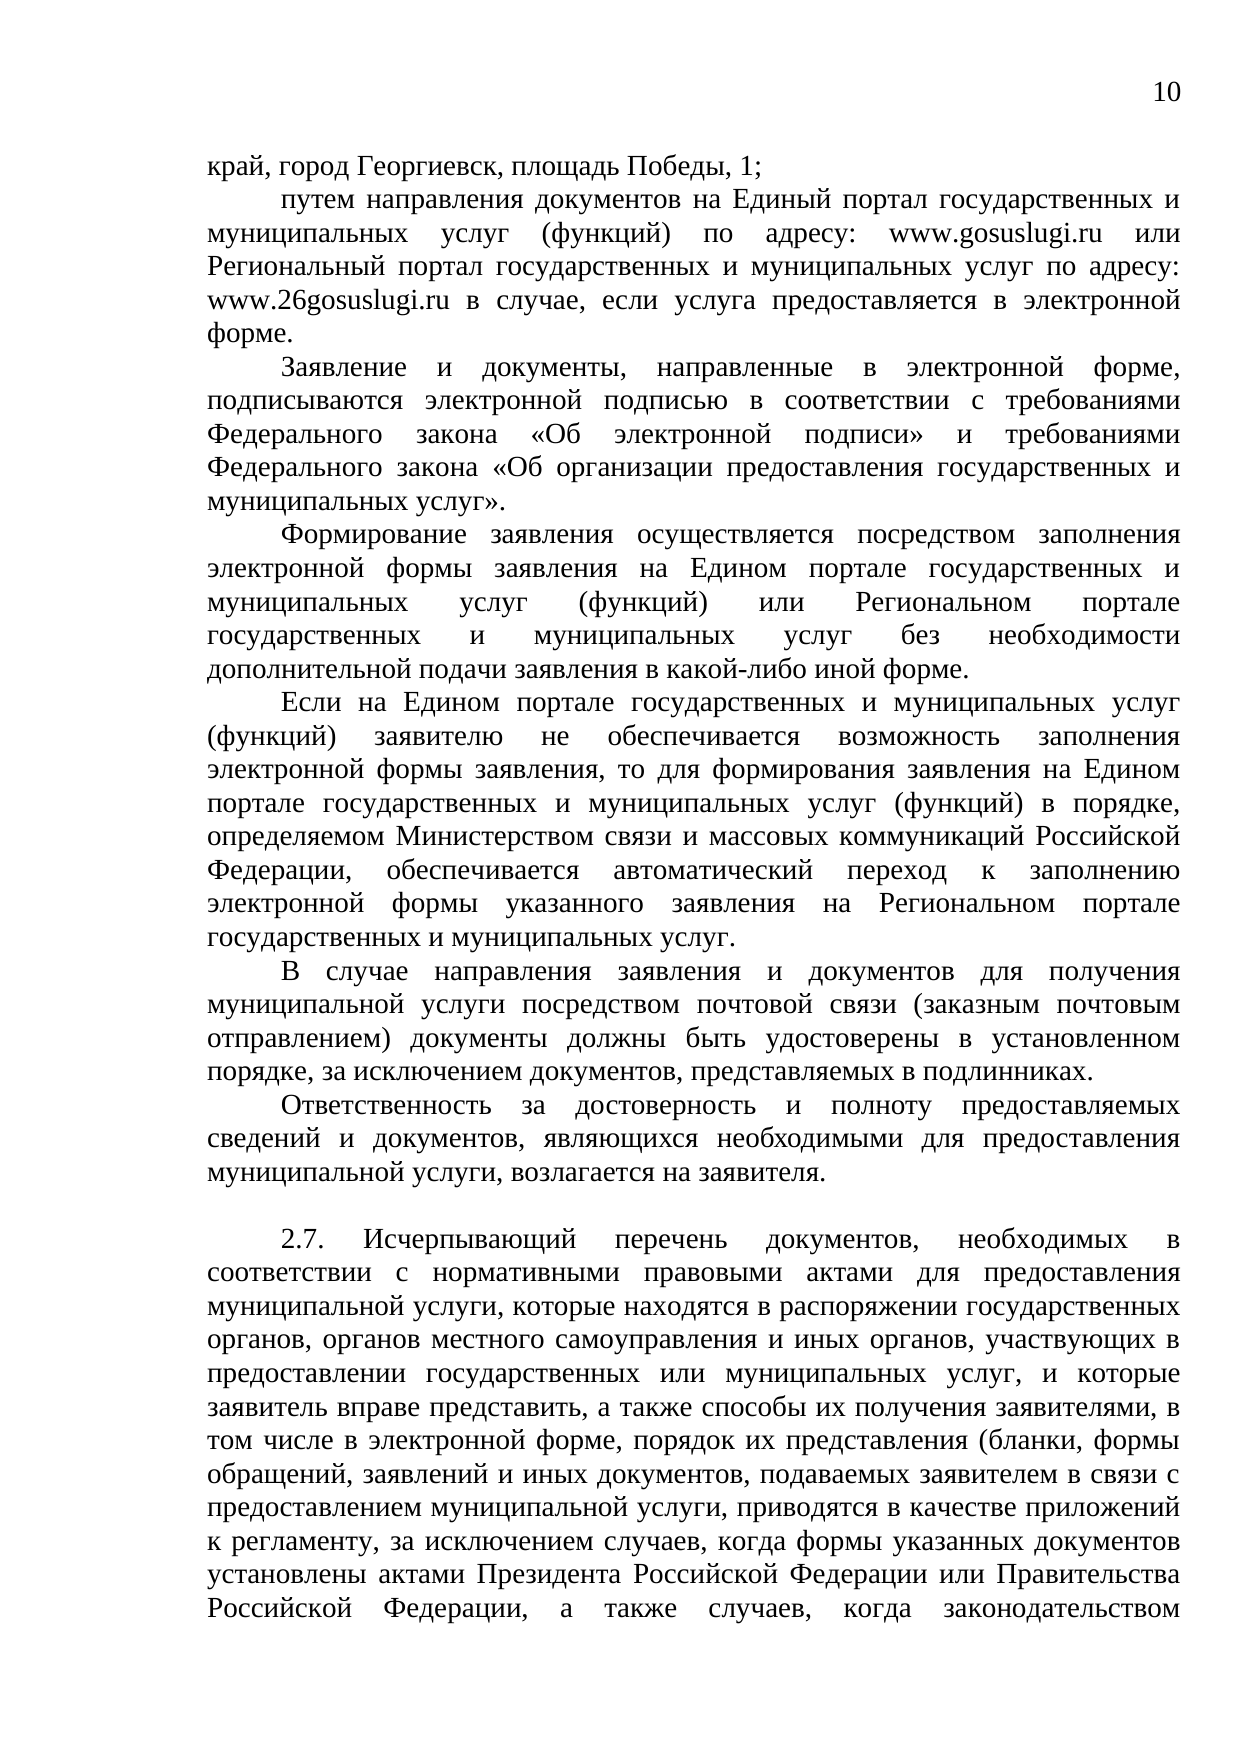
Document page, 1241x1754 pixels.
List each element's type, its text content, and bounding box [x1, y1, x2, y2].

text В случае направления заявления и документов для получения муниципальной услуги посредством почтовой связи (заказным почтовым отправлением) документы должны быть удостоверены в установленном порядке, за исключением документов, представляемых в подлинниках. [207, 953, 1181, 1087]
text Формирование заявления осуществляется посредством заполнения электронной формы заявления на Едином портале государственных и муниципальных услуг (функций) или Региональном портале государственных и муниципальных услуг без необходимости дополнительной подачи заявления в какой-либо иной форме. [207, 517, 1181, 684]
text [207, 148, 1181, 181]
text Ответственность за достоверность и полноту предоставляемых сведений и документов, являющихся необходимыми для предоставления муниципальной услуги, возлагается на заявителя. [207, 1087, 1181, 1187]
text Если на Едином портале государственных и муниципальных услуг (функций) заявителю не обеспечивается возможность заполнения электронной формы заявления, то для формирования заявления на Едином портале государственных и муниципальных услуг (функций) в порядке, определяемом Министерством связи и массовых коммуникаций Российской Федерации, обеспечивается автоматический переход к заполнению электронной формы указанного заявления на Региональном портале государственных и муниципальных услуг. [207, 684, 1181, 953]
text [207, 1221, 1181, 1623]
text путем направления документов на Единый портал государственных и муниципальных услуг (функций) по адресу: www.gosuslugi.ru или Региональный портал государственных и муниципальных услуг по адресу: www.26gosuslugi.ru в случае, если услуга предоставляется в электронной форме. [207, 181, 1181, 349]
text Заявление и документы, направленные в электронной форме, подписываются электронной подписью в соответствии с требованиями Федерального закона «Об электронной подписи» и требованиями Федерального закона «Об организации предоставления государственных и муниципальных услуг». [207, 349, 1181, 517]
